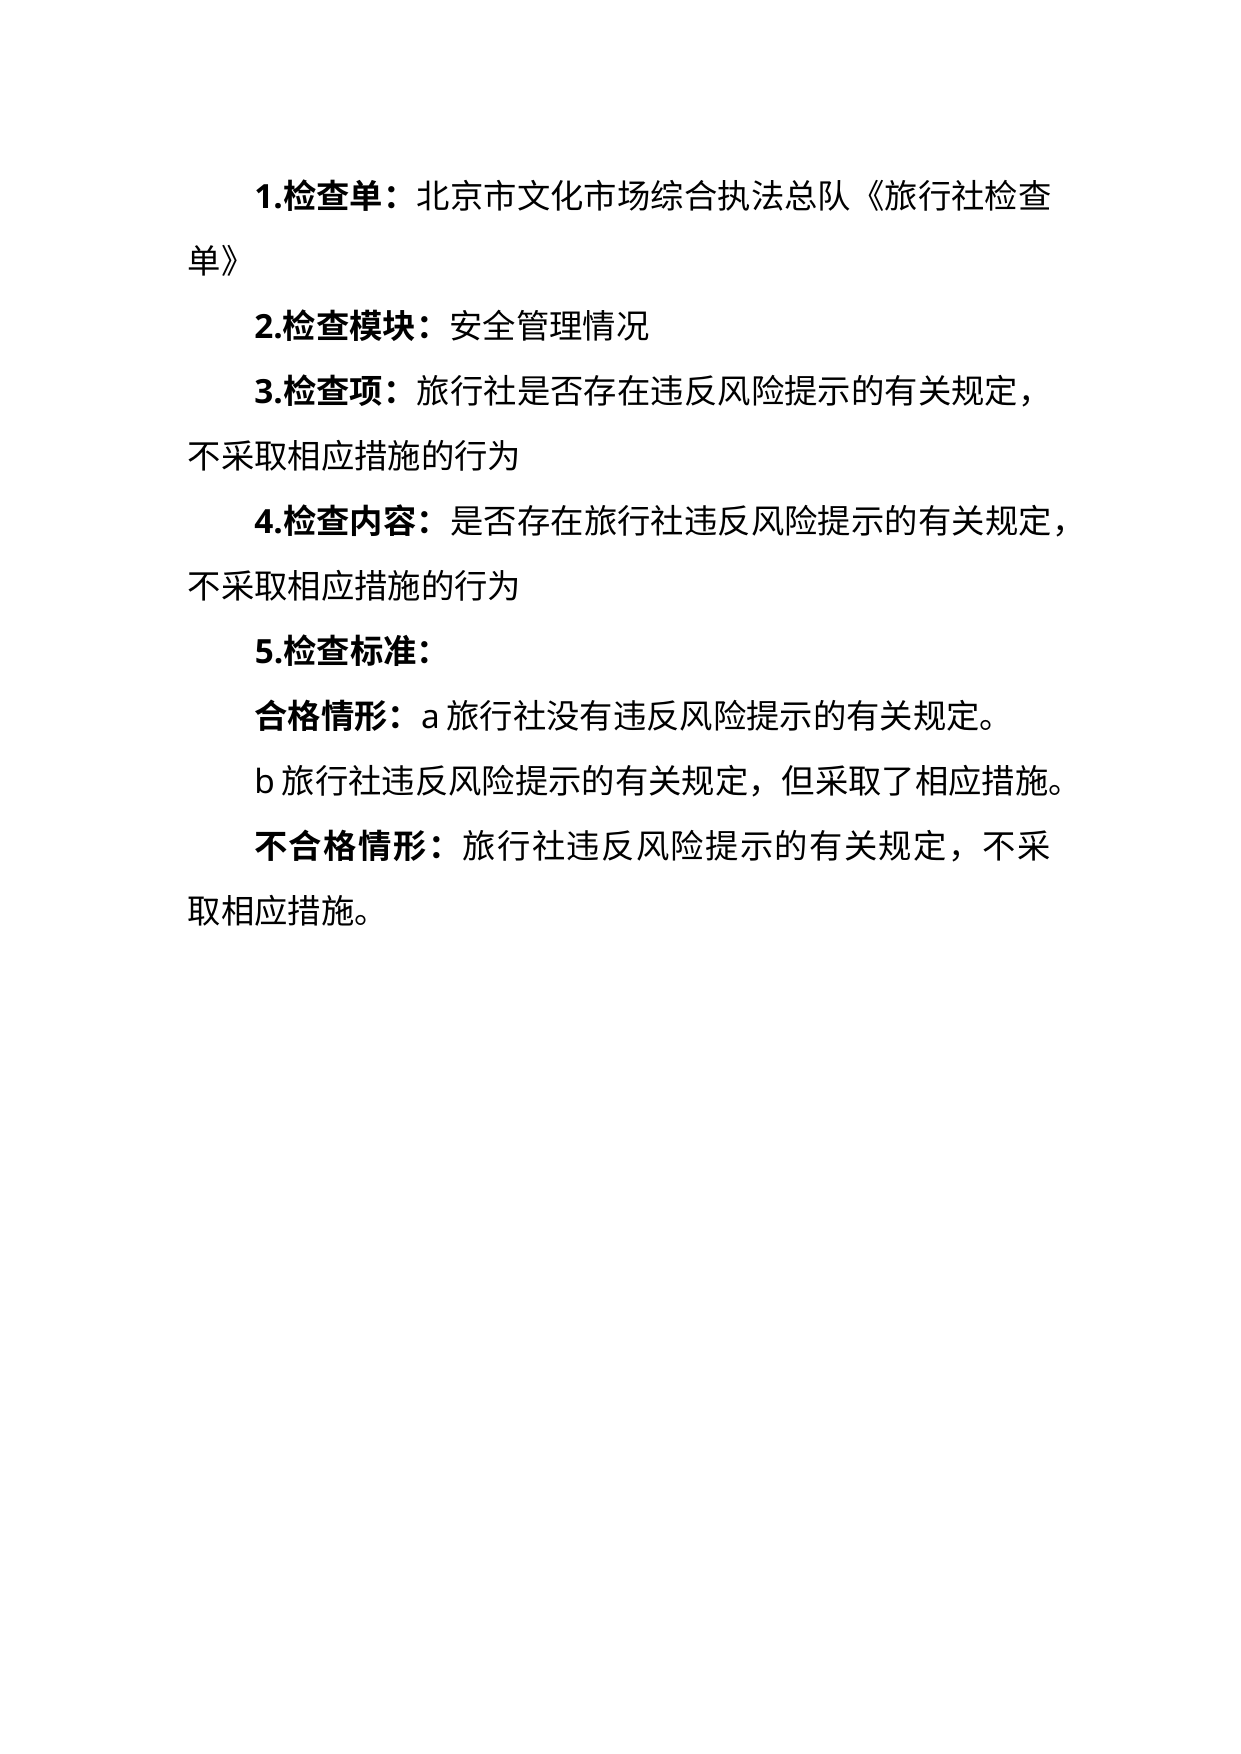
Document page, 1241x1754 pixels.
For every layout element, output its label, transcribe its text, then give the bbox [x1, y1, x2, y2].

text 2.检查模块：安全管理情况 [187, 292, 1053, 357]
text b旅行社违反风险提示的有关规定，但采取了相应措施。 [187, 747, 1053, 812]
text 5.检查标准： [187, 617, 1053, 682]
text 1.检查单：北京市文化市场综合执法总队《旅行社检查单》 [187, 162, 1053, 292]
text 3.检查项：旅行社是否存在违反风险提示的有关规定，不采取相应措施的行为 [187, 357, 1053, 487]
text 4.检查内容：是否存在旅行社违反风险提示的有关规定，不采取相应措施的行为 [187, 487, 1053, 617]
text 合格情形：a旅行社没有违反风险提示的有关规定。 [187, 682, 1053, 747]
text 不合格情形：旅行社违反风险提示的有关规定，不采取相应措施。 [187, 812, 1053, 942]
